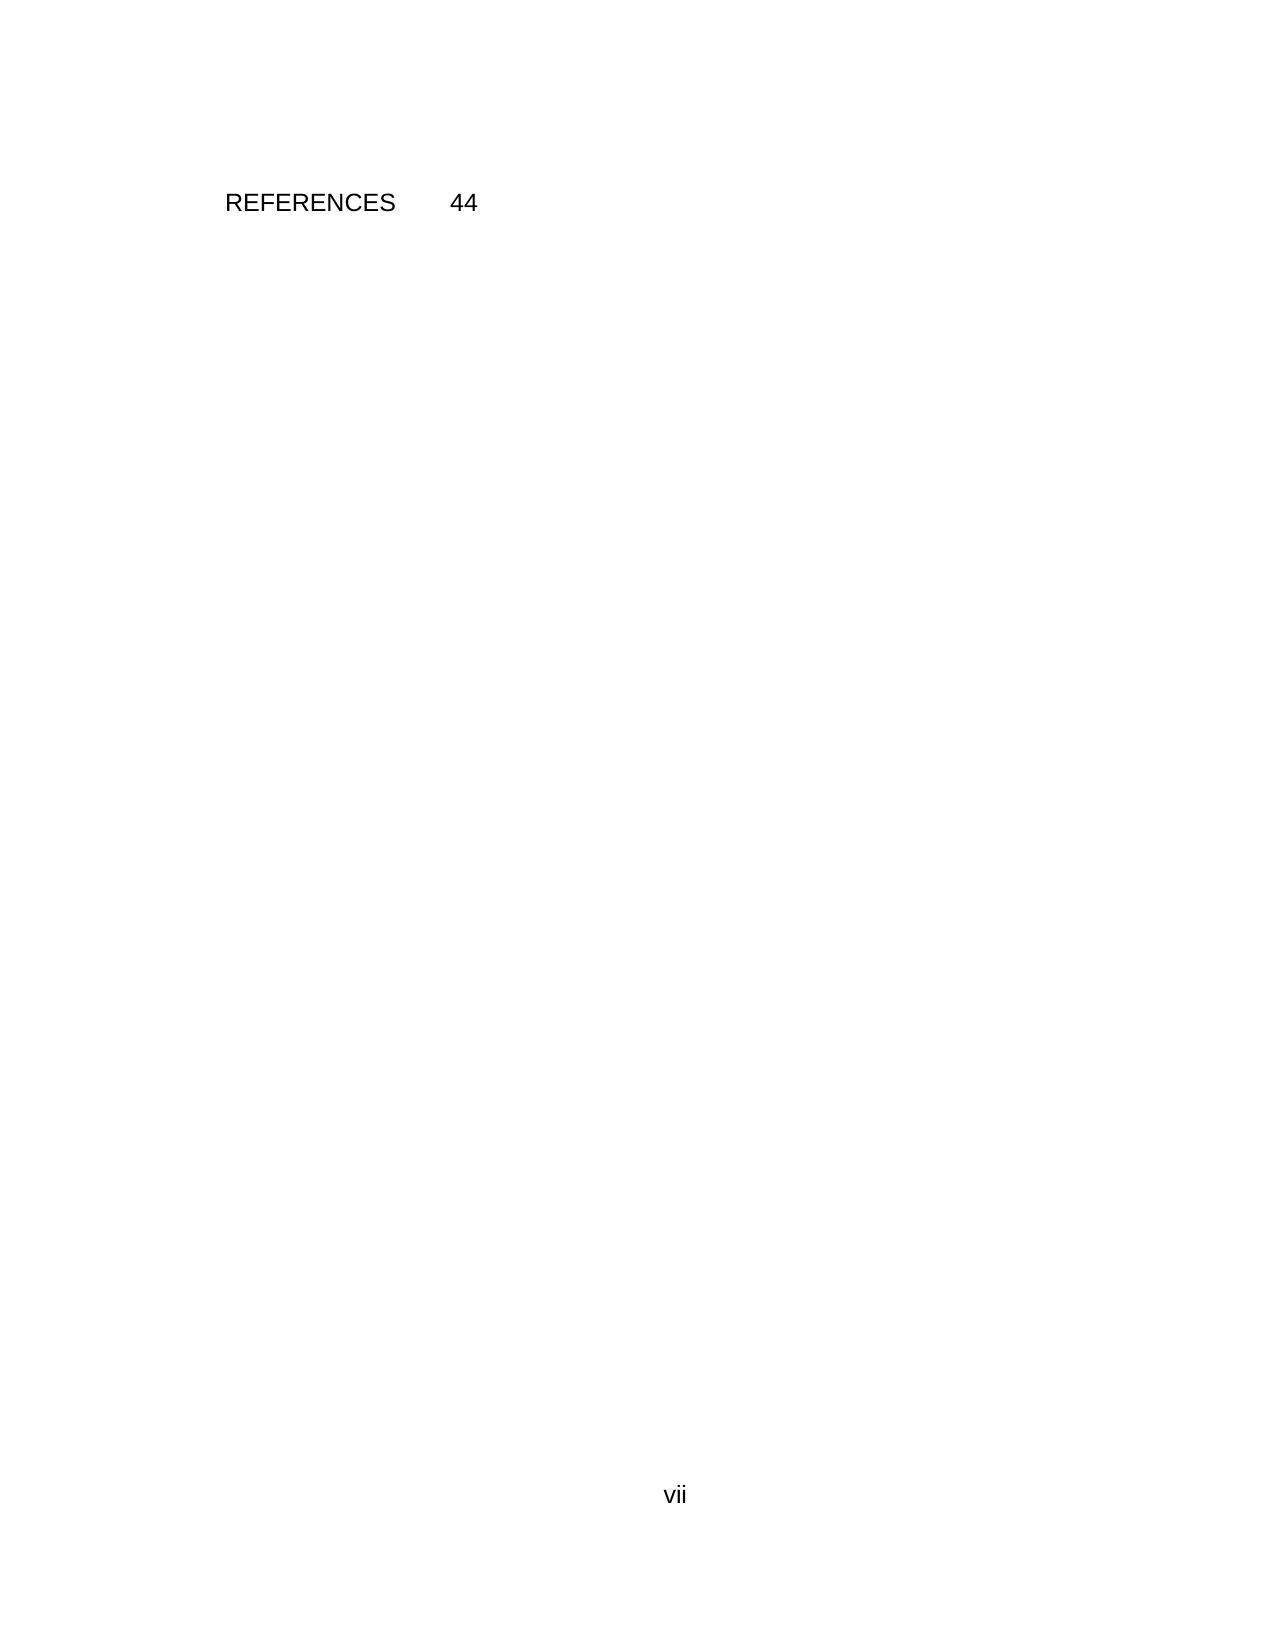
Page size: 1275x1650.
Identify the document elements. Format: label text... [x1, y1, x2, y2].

text REFERENCES 44 [225, 187, 1125, 216]
